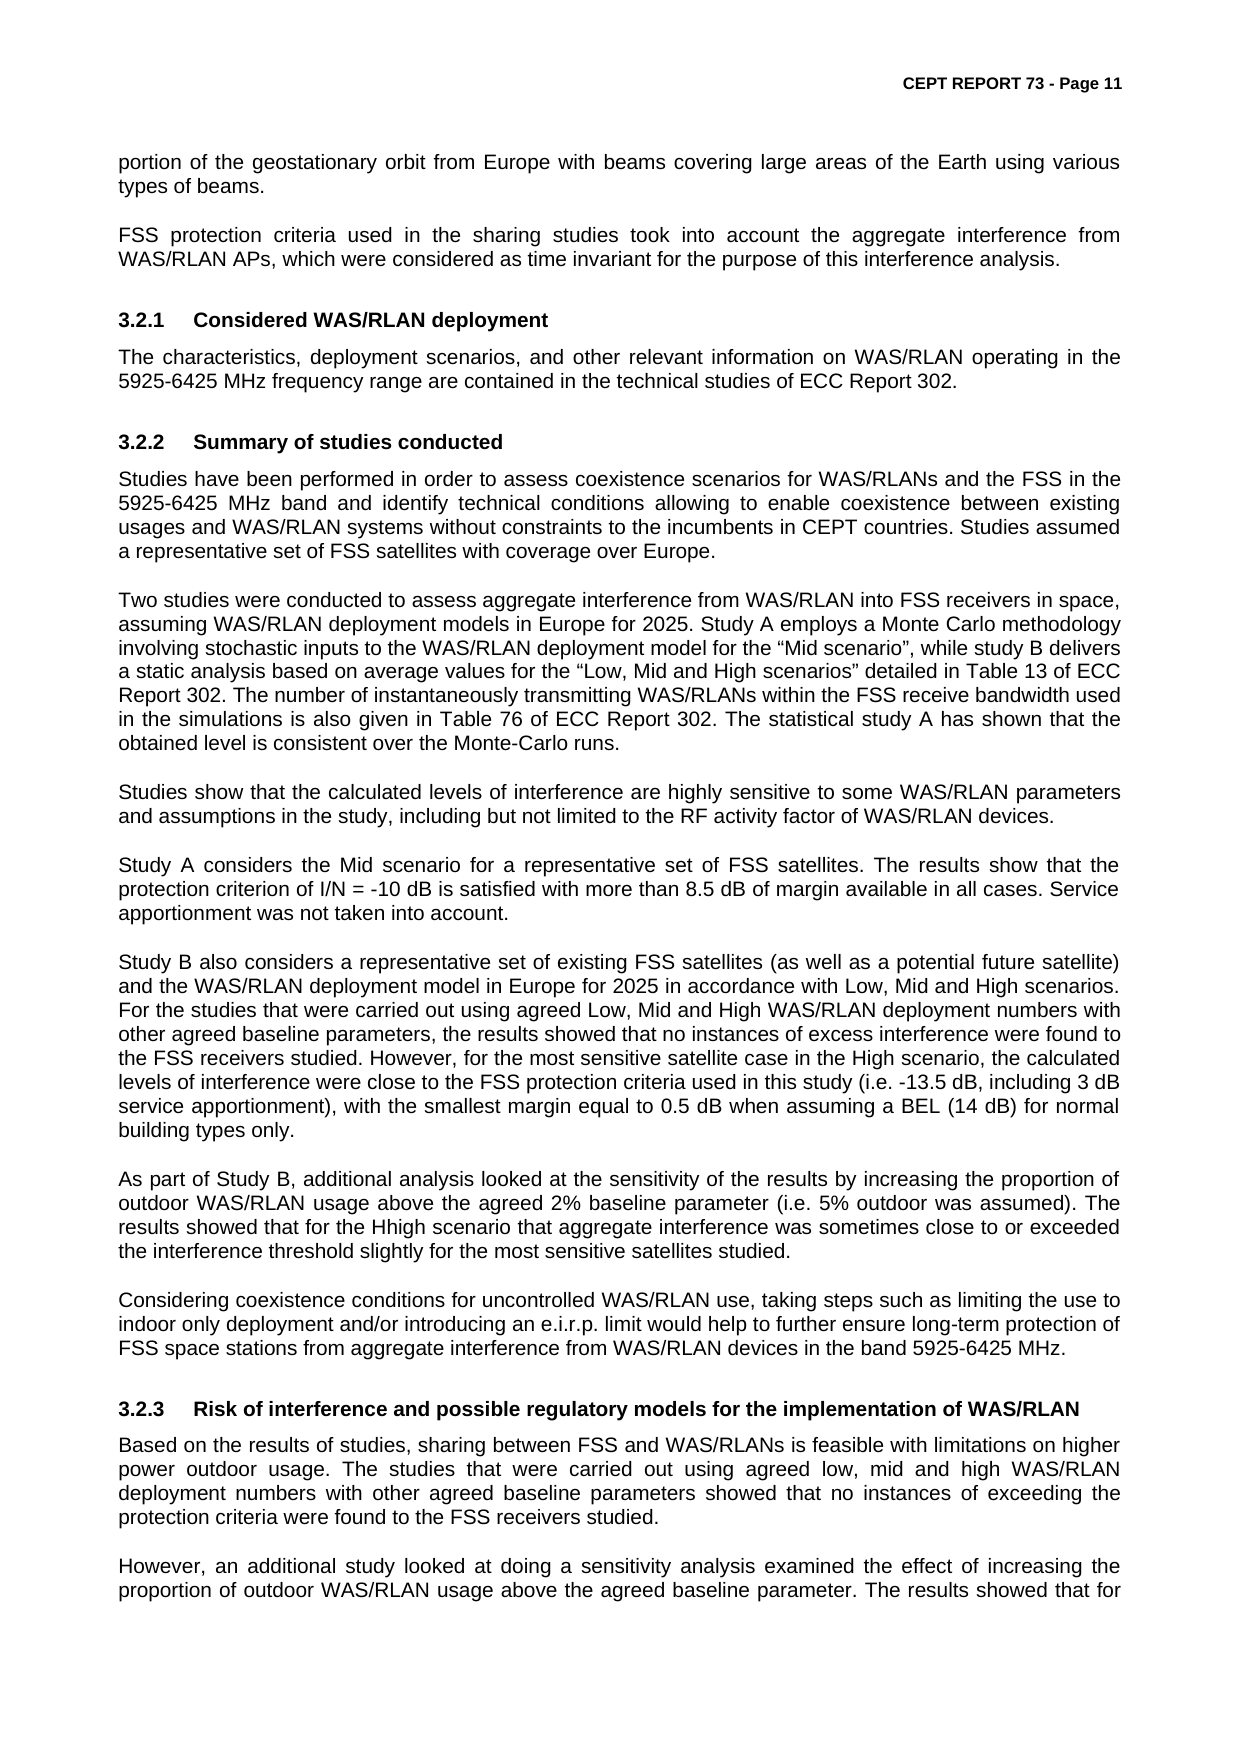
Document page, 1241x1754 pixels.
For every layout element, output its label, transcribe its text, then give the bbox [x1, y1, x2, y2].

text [118, 1554, 1122, 1602]
subtitle Risk of interference and possible regulatory models for the implementation of WAS/RLAN [118, 1397, 1122, 1421]
text Two studies were conducted to assess aggregate interference from WAS/RLAN into FSS receivers in space, assuming WAS/RLAN deployment models in Europe for 2025. Study A employs a Monte Carlo methodology involving stochastic inputs to the WAS/RLAN deployment model for the “Mid scenario”, while study B delivers a static analysis based on average values for the “Low, Mid and High scenarios” detailed in Table 13 of ECC Report 302. The number of instantaneously transmitting WAS/RLANs within the FSS receive bandwidth used in the simulations is also given in Table 76 of ECC Report 302. The statistical study A has shown that the obtained level is consistent over the Monte-Carlo runs. [118, 587, 1122, 755]
text The characteristics, deployment scenarios, and other relevant information on WAS/RLAN operating in the 5925-6425 MHz frequency range are contained in the technical studies of ECC Report 302. [118, 345, 1122, 393]
text Considering coexistence conditions for uncontrolled WAS/RLAN use, taking steps such as limiting the use to indoor only deployment and/or introducing an e.i.r.p. limit would help to further ensure long-term protection of FSS space stations from aggregate interference from WAS/RLAN devices in the band 5925-6425 MHz. [118, 1287, 1122, 1359]
text Studies show that the calculated levels of interference are highly sensitive to some WAS/RLAN parameters and assumptions in the study, including but not limited to the RF activity factor of WAS/RLAN devices. [118, 780, 1122, 828]
text Study A considers the Mid scenario for a representative set of FSS satellites. The results show that the protection criterion of I/N = -10 dB is satisfied with more than 8.5 dB of margin available in all cases. Service apportionment was not taken into account. [118, 853, 1122, 925]
text FSS protection criteria used in the sharing studies took into account the aggregate interference from WAS/RLAN APs, which were considered as time invariant for the purpose of this interference analysis. [118, 223, 1122, 271]
text Based on the results of studies, sharing between FSS and WAS/RLANs is feasible with limitations on higher power outdoor usage. The studies that were carried out using agreed low, mid and high WAS/RLAN deployment numbers with other agreed baseline parameters showed that no instances of exceeding the protection criteria were found to the FSS receivers studied. [118, 1433, 1122, 1529]
text Studies have been performed in order to assess coexistence scenarios for WAS/RLANs and the FSS in the 5925-6425 MHz band and identify technical conditions allowing to enable coexistence between existing usages and WAS/RLAN systems without constraints to the incumbents in CEPT countries. Studies assumed a representative set of FSS satellites with coverage over Europe. [118, 467, 1122, 562]
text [118, 150, 1122, 198]
subtitle Considered WAS/RLAN deployment [118, 308, 1122, 332]
text Study B also considers a representative set of existing FSS satellites (as well as a potential future satellite) and the WAS/RLAN deployment model in Europe for 2025 in accordance with Low, Mid and High scenarios. For the studies that were carried out using agreed Low, Mid and High WAS/RLAN deployment numbers with other agreed baseline parameters, the results showed that no instances of excess interference were found to the FSS receivers studied. However, for the most sensitive satellite case in the High scenario, the calculated levels of interference were close to the FSS protection criteria used in this study (i.e. -13.5 dB, including 3 dB service apportionment), with the smallest margin equal to 0.5 dB when assuming a BEL (14 dB) for normal building types only. [118, 950, 1122, 1142]
subtitle Summary of studies conducted [118, 430, 1122, 454]
text As part of Study B, additional analysis looked at the sensitivity of the results by increasing the proportion of outdoor WAS/RLAN usage above the agreed 2% baseline parameter (i.e. 5% outdoor was assumed). The results showed that for the Hhigh scenario that aggregate interference was sometimes close to or exceeded the interference threshold slightly for the most sensitive satellites studied. [118, 1167, 1122, 1262]
